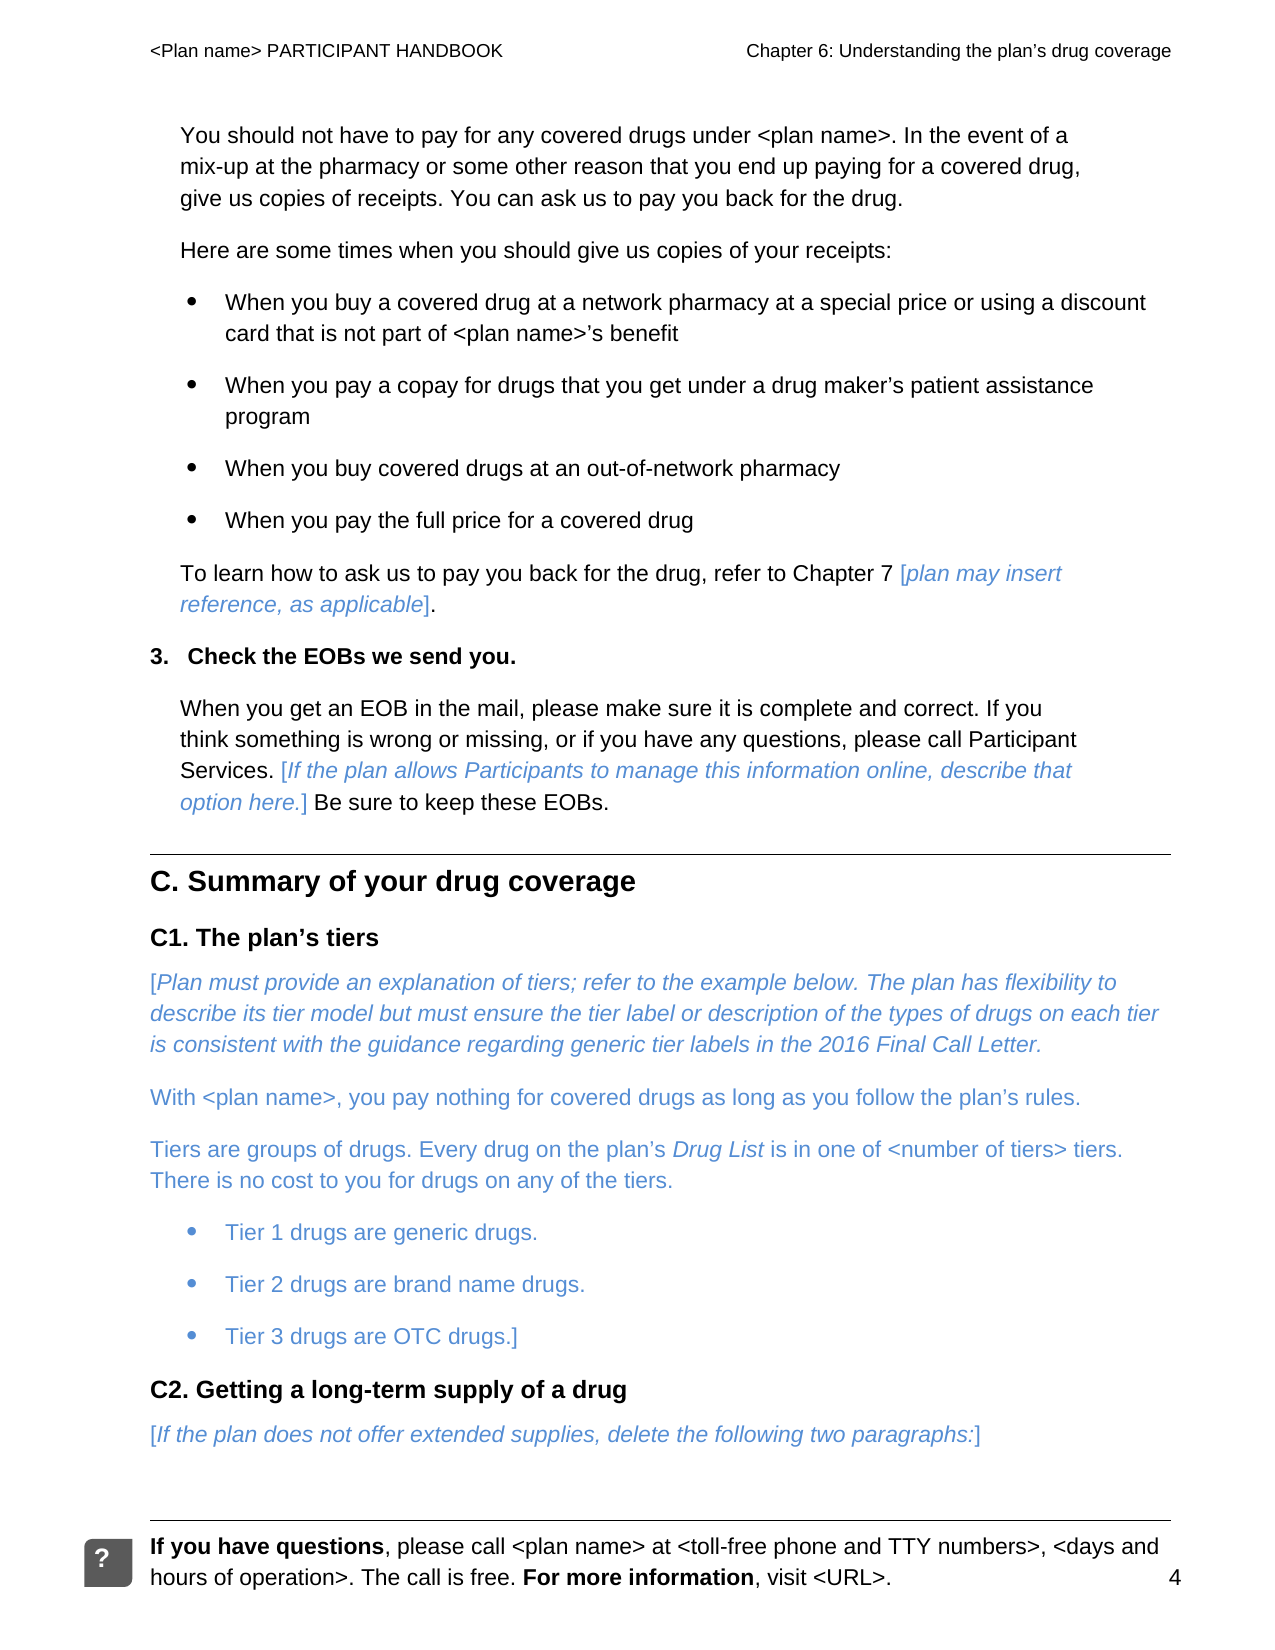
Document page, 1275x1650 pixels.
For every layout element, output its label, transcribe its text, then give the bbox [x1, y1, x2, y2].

text Tiers are groups of drugs. Every drug on the plan’s Drug List is in one of <number of tiers> tiers. There is no cost to you for drugs on any of the tiers. [150, 1132, 1171, 1194]
subtitle C1. The plan’s tiers [150, 919, 1096, 953]
text [Plan must provide an explanation of tiers; refer to the example below. The plan has flexibility to describe its tier model but must ensure the tier label or description of the types of drugs on each tier is consistent with the guidance regarding generic tier labels in the 2016 Final Call Letter. [150, 965, 1171, 1059]
list Tier 3 drugs are OTC drugs.] [187, 1319, 1171, 1351]
list Check the EOBs we send you. [150, 639, 1096, 671]
text Here are some times when you should give us copies of your receipts: [180, 233, 1096, 264]
text You should not have to pay for any covered drugs under <plan name>. In the event of a mix-up at the pharmacy or some other reason that you end up paying for a covered drug, give us copies of receipts. You can ask us to pay you back for the drug. [180, 118, 1096, 212]
list Tier 2 drugs are brand name drugs. [187, 1267, 1171, 1299]
text When you get an EOB in the mail, please make sure it is complete and correct. If you think something is wrong or missing, or if you have any questions, please call Participant Services. [If the plan allows Participants to manage this information online, describe that option here.] Be sure to keep these EOBs. [180, 691, 1096, 816]
subtitle Summary of your drug coverage [150, 855, 1171, 899]
list When you pay the full price for a covered drug [187, 504, 1171, 535]
text [If the plan does not offer extended supplies, delete the following two paragraphs:] [150, 1417, 1171, 1449]
list When you pay a copay for drugs that you get under a drug maker’s patient assistance program [187, 368, 1171, 431]
text With <plan name>, you pay nothing for covered drugs as long as you follow the plan’s rules. [150, 1080, 1171, 1111]
text To learn how to ask us to pay you back for the drug, refer to Chapter 7 [plan may insert reference, as applicable]. [180, 556, 1096, 618]
list When you buy covered drugs at an out-of-network pharmacy [187, 452, 1171, 483]
list When you buy a covered drug at a network pharmacy at a special price or using a discount card that is not part of <plan name>’s benefit [187, 285, 1171, 348]
list Tier 1 drugs are generic drugs. [187, 1215, 1171, 1247]
subtitle C2. Getting a long-term supply of a drug [150, 1372, 1096, 1405]
